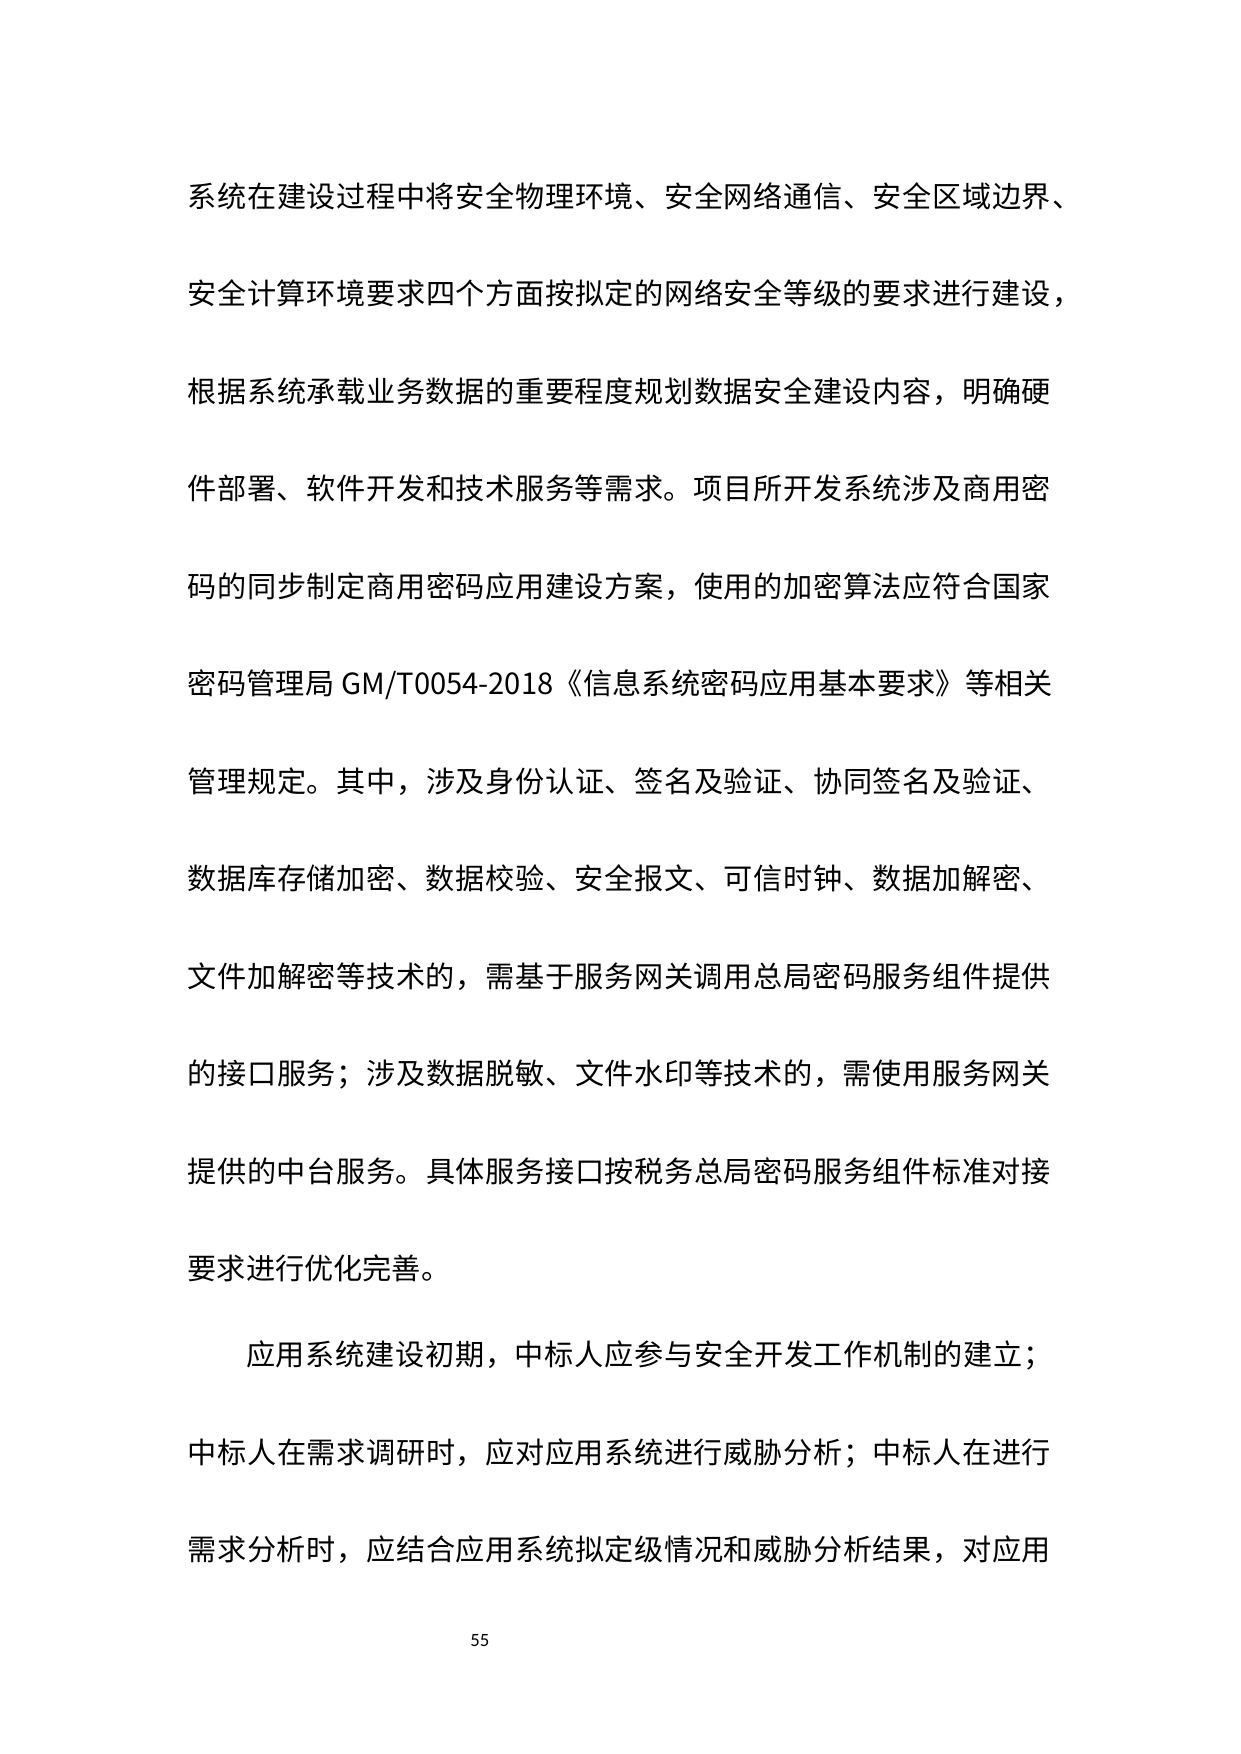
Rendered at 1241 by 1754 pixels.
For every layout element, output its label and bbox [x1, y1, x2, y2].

text [187, 162, 1053, 1299]
text [187, 1321, 1053, 1581]
